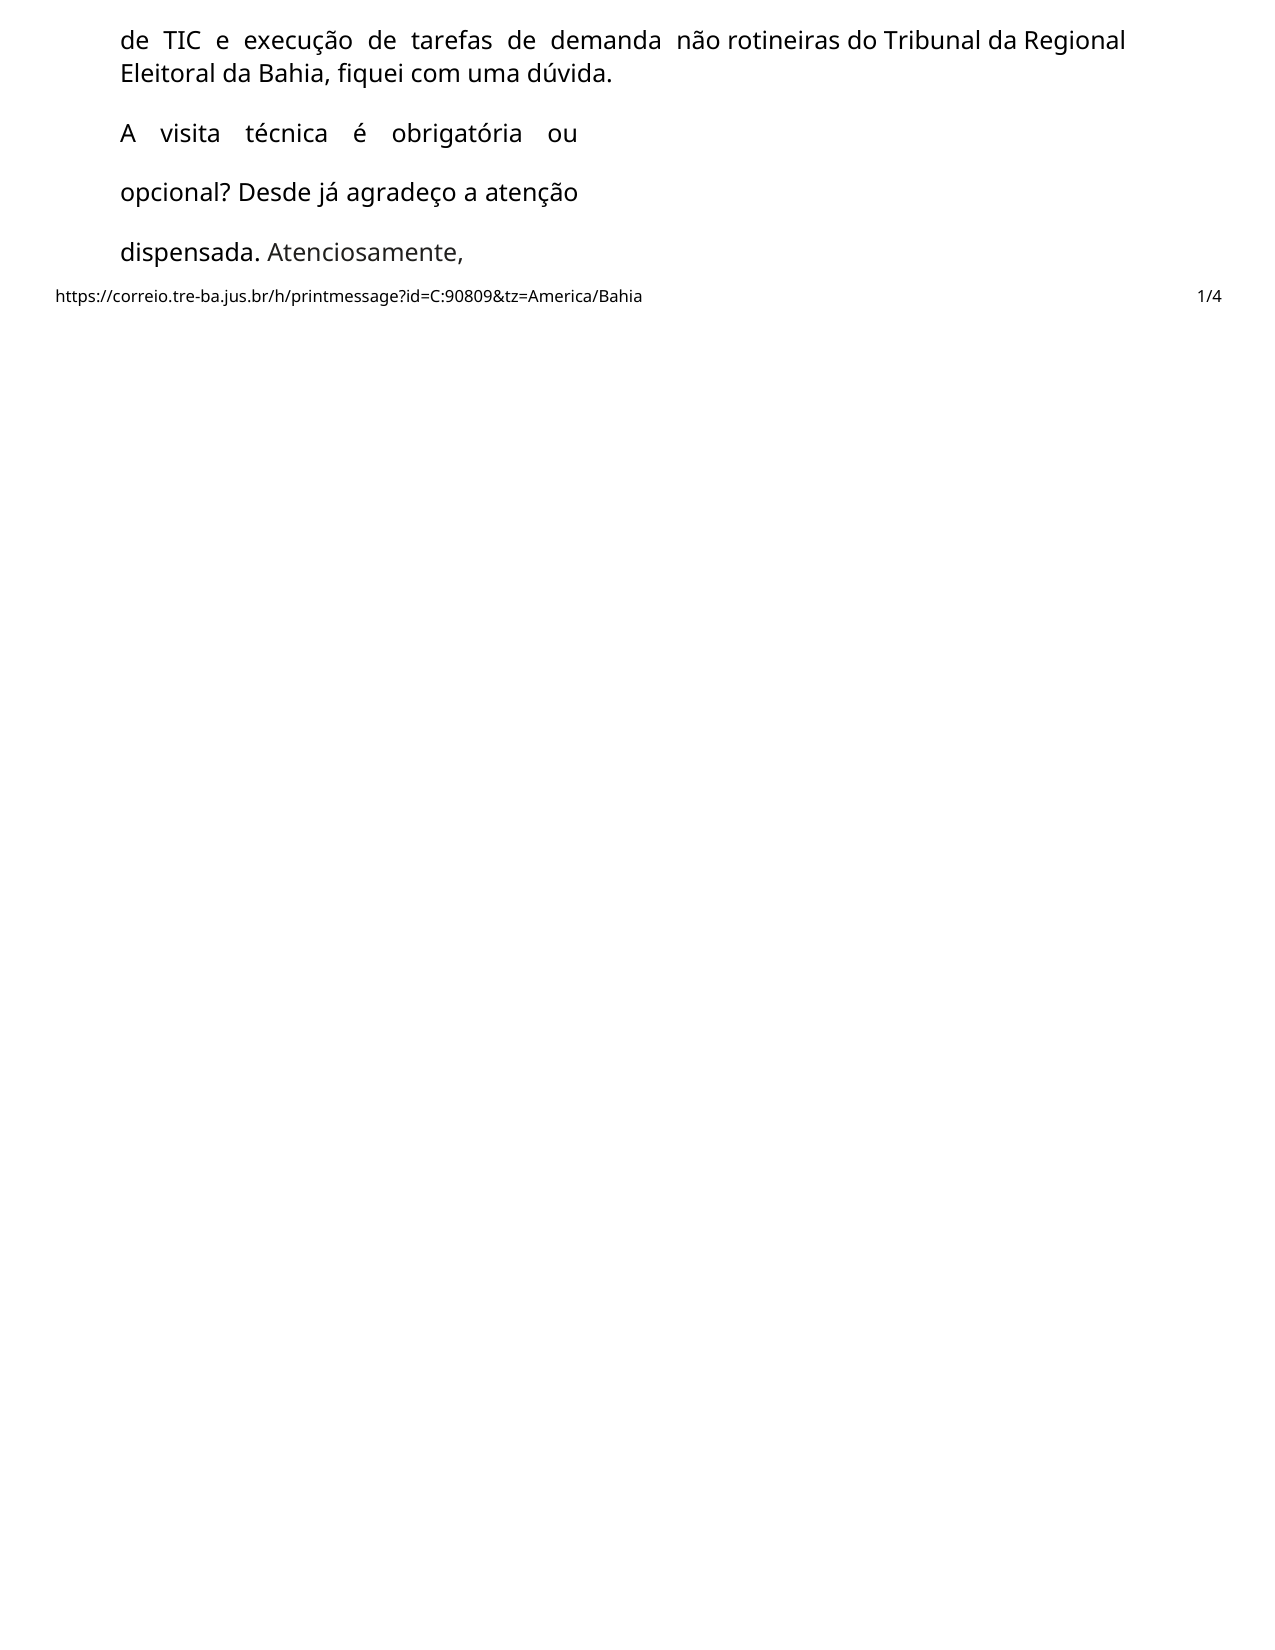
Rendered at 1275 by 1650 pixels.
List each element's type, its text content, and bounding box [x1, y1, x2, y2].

text A visita técnica é obrigatória ou opcional? Desde já agradeço a atenção dispensada. Atenciosamente, [120, 90, 579, 268]
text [120, 23, 1147, 90]
text https://correio.tre-ba.jus.br/h/printmessage?id=C:90809&tz=America/Bahia 1/4 [55, 284, 1231, 307]
